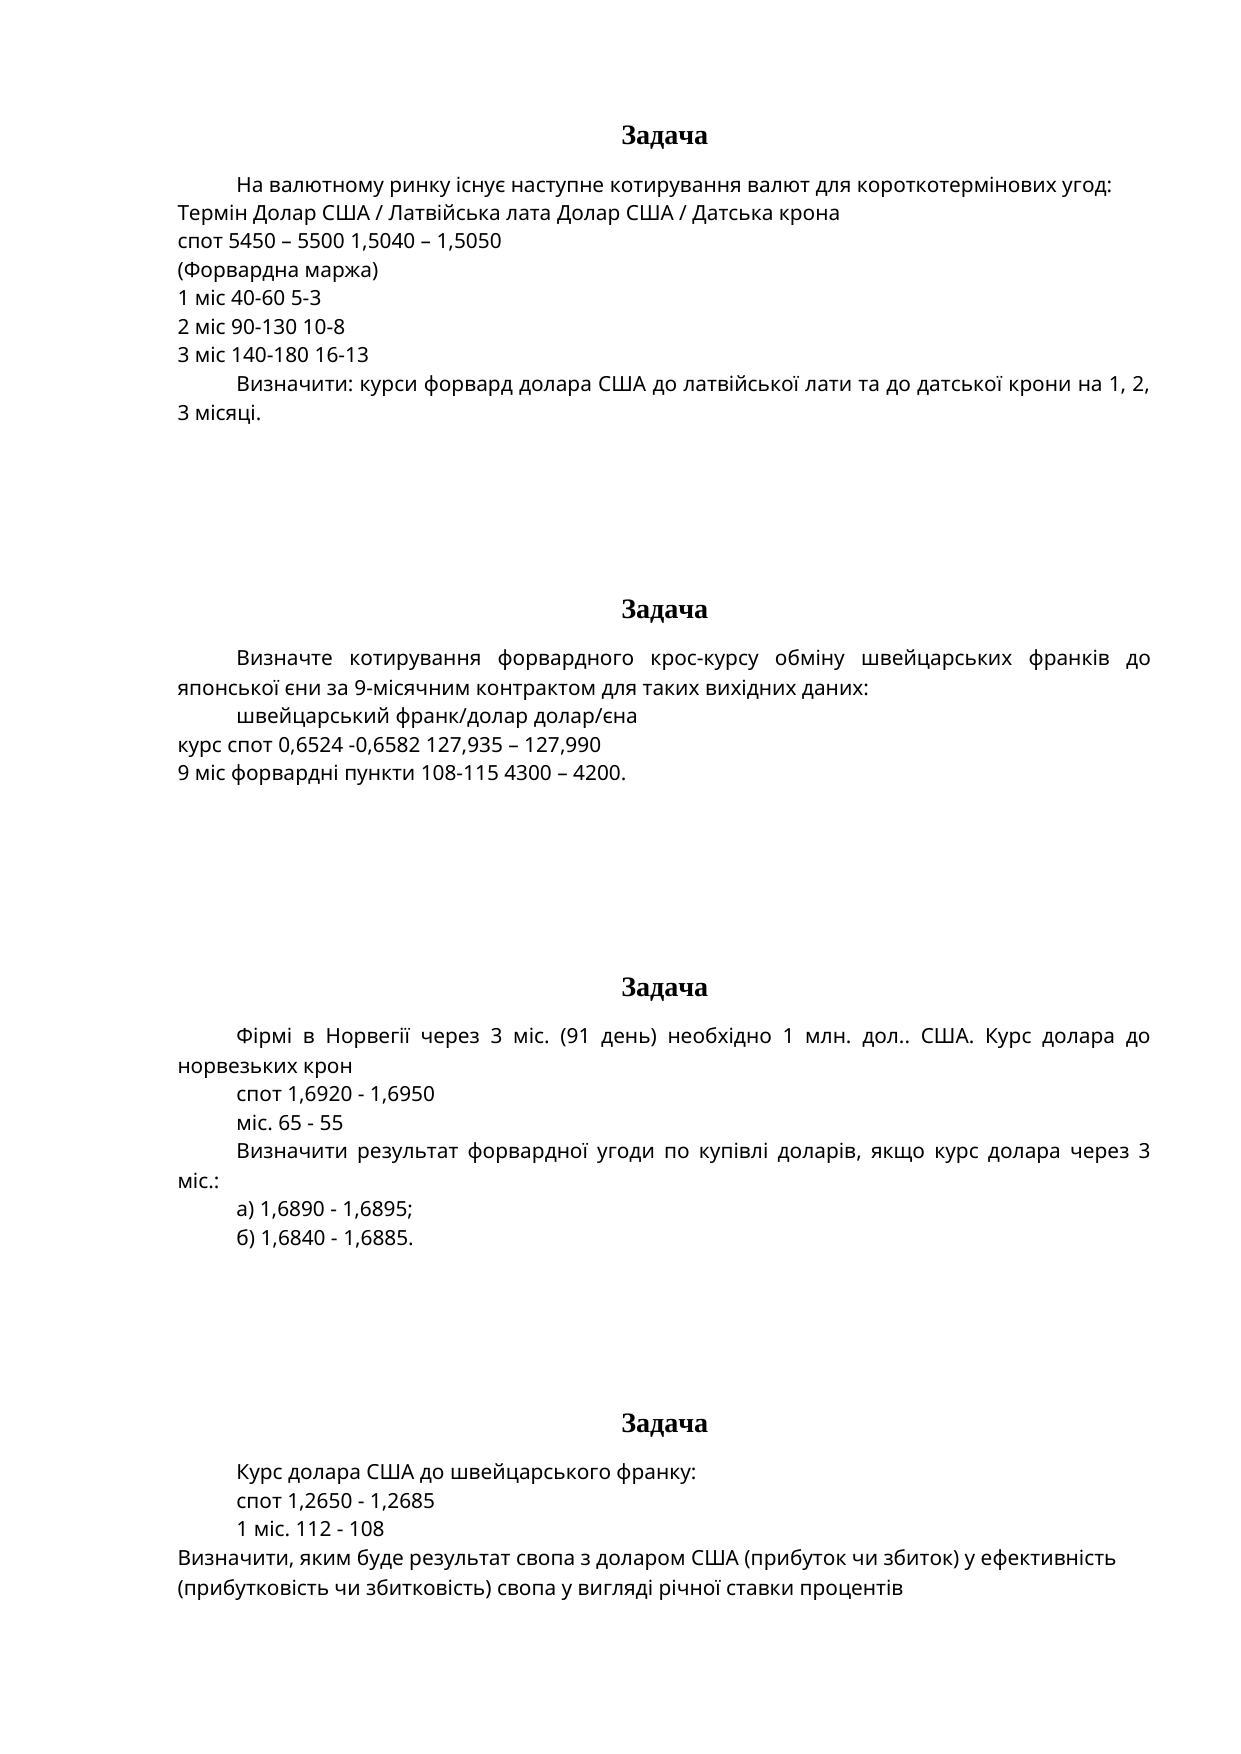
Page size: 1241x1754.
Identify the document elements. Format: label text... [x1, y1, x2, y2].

text На валютному ринку існує наступне котирування валют для короткотермінових угод: [177, 170, 1152, 198]
text спот 1,2650 - 1,2685 [177, 1486, 1152, 1514]
text міс. 65 - 55 [177, 1108, 1152, 1136]
text 9 міс форвардні пункти 108-115 4300 – 4200. [177, 758, 1152, 787]
text Задача [177, 592, 1152, 624]
text Фірмі в Норвегії через 3 міс. (91 день) необхідно 1 млн. дол.. США. Курс долара до норвезьких крон [177, 1021, 1152, 1079]
text Термін Долар США / Латвійська лата Долар США / Датська крона [177, 198, 1152, 227]
text 3 міс 140-180 16-13 [177, 340, 1152, 369]
text Задача [177, 118, 1152, 151]
text 1 міс. 112 - 108 [177, 1514, 1152, 1543]
text а) 1,6890 - 1,6895; [177, 1194, 1152, 1223]
text б) 1,6840 - 1,6885. [177, 1223, 1152, 1251]
text Визначити результат форвардної угоди по купівлі доларів, якщо курс долара через 3 міс.: [177, 1136, 1152, 1194]
text (Форвардна маржа) [177, 255, 1152, 283]
text спот 5450 – 5500 1,5040 – 1,5050 [177, 227, 1152, 255]
text 2 міс 90-130 10-8 [177, 312, 1152, 340]
text спот 1,6920 - 1,6950 [177, 1079, 1152, 1108]
text Курс долара США до швейцарського франку: [177, 1457, 1152, 1486]
text швейцарський франк/долар долар/єна [177, 701, 1152, 730]
text курс спот 0,6524 -0,6582 127,935 – 127,990 [177, 730, 1152, 758]
text 1 міс 40-60 5-3 [177, 283, 1152, 312]
text Визначити: курси форвард долара США до латвійської лати та до датської крони на 1, 2, 3 місяці. [177, 369, 1152, 427]
text Визначте котирування форвардного крос-курсу обміну швейцарських франків до японської єни за 9-місячним контрактом для таких вихідних даних: [177, 643, 1152, 701]
text Задача [177, 970, 1152, 1002]
text Задача [177, 1406, 1152, 1438]
text Визначити, яким буде результат свопа з доларом США (прибуток чи збиток) у ефективність (прибутковість чи збитковість) свопа у вигляді річної ставки процентів [177, 1543, 1152, 1602]
